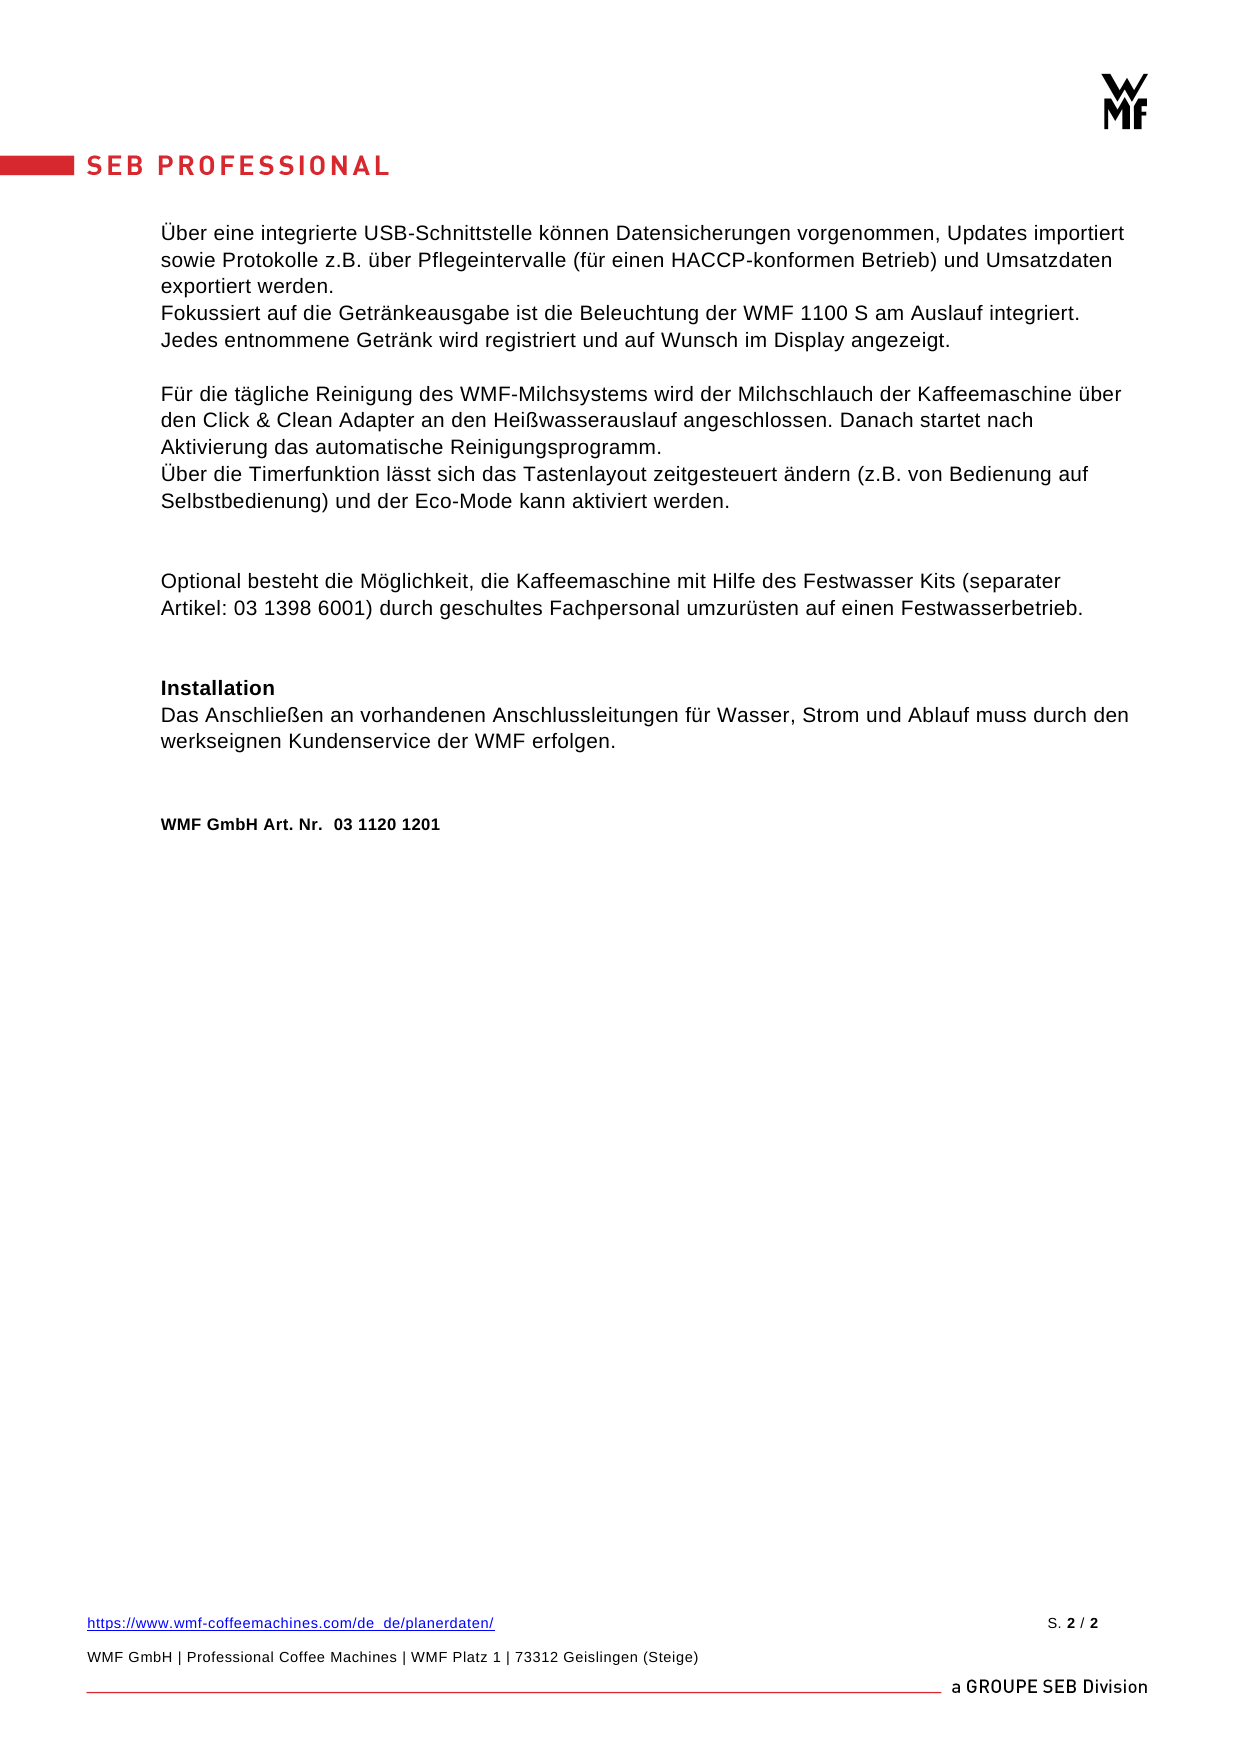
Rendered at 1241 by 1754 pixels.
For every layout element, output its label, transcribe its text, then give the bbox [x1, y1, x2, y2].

text Fokussiert auf die Getränkeausgabe ist die Beleuchtung der WMF 1100 S am Auslauf integriert. [161, 298, 1136, 325]
text Installation [161, 673, 1136, 700]
text WMF GmbH Art. Nr. 03 1120 1201 [161, 807, 1136, 834]
text Für die tägliche Reinigung des WMF-Milchsystems wird der Milchschlauch der Kaffeemaschine über den Click & Clean Adapter an den Heißwasserauslauf angeschlossen. Danach startet nach Aktivierung das automatische Reinigungsprogramm. [161, 378, 1136, 459]
picture [0, 3, 1236, 187]
text Optional besteht die Möglichkeit, die Kaffeemaschine mit Hilfe des Festwasser Kits (separater Artikel: 03 1398 6001) durch geschultes Fachpersonal umzurüsten auf einen Festwasserbetrieb. [161, 566, 1136, 619]
text Das Anschließen an vorhandenen Anschlussleitungen für Wasser, Strom und Ablauf muss durch den werkseignen Kundenservice der WMF erfolgen. [161, 700, 1136, 753]
picture [0, 1672, 1235, 1754]
text Über eine integrierte USB-Schnittstelle können Datensicherungen vorgenommen, Updates importiert sowie Protokolle z.B. über Pflegeintervalle (für einen HACCP-konformen Betrieb) und Umsatzdaten exportiert werden. [161, 218, 1136, 298]
text Jedes entnommene Getränk wird registriert und auf Wunsch im Display angezeigt. [161, 325, 1136, 352]
text Über die Timerfunktion lässt sich das Tastenlayout zeitgesteuert ändern (z.B. von Bedienung auf Selbstbedienung) und der Eco-Mode kann aktiviert werden. [161, 459, 1136, 512]
